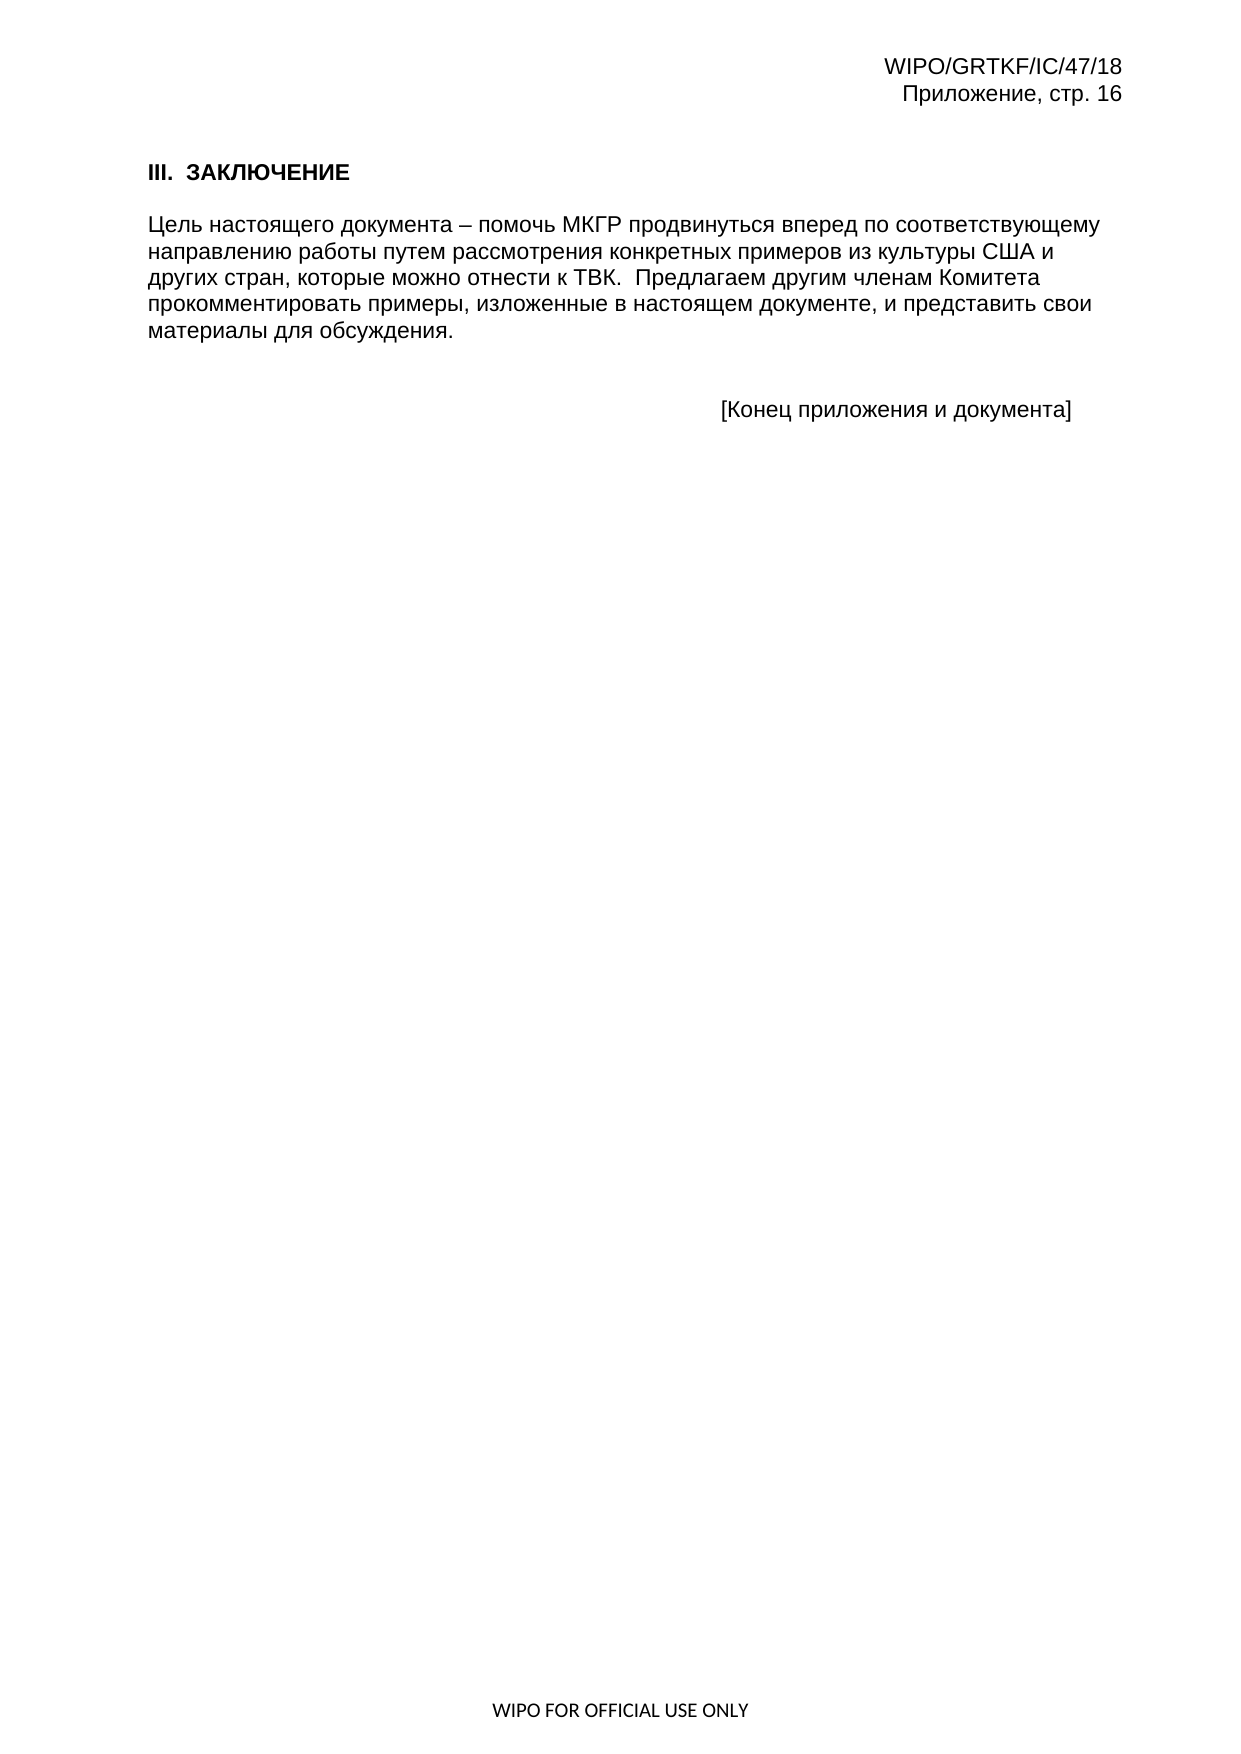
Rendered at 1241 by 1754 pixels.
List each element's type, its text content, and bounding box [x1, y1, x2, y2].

text Цель настоящего документа – помочь МКГР продвинуться вперед по соответствующему направлению работы путем рассмотрения конкретных примеров из культуры США и других стран, которые можно отнести к ТВК. Предлагаем другим членам Комитета прокомментировать примеры, изложенные в настоящем документе, и представить свои материалы для обсуждения. [148, 211, 1122, 343]
text [Конец приложения и документа] [721, 396, 1122, 422]
text III. ЗАКЛЮЧЕНИЕ [148, 158, 1122, 185]
